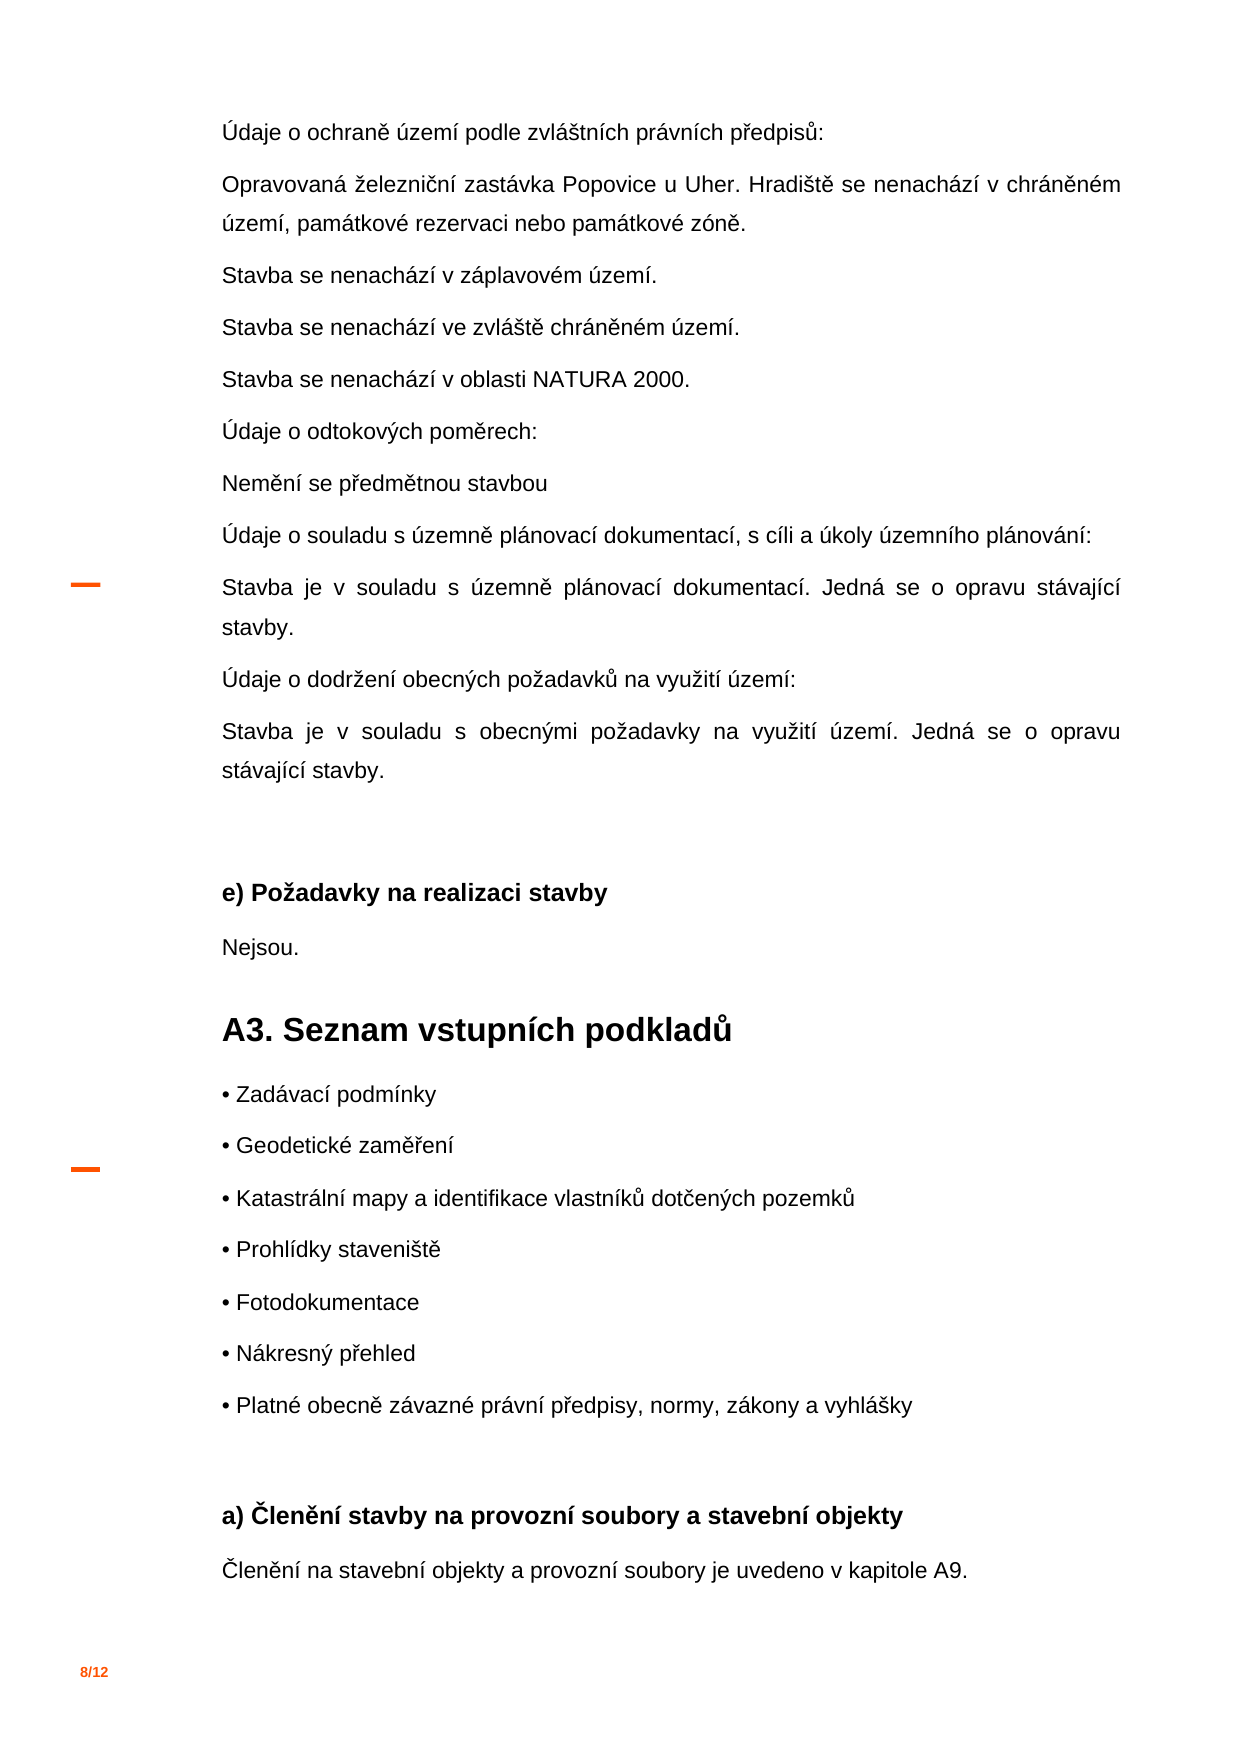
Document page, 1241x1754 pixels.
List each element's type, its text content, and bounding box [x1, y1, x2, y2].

text • Geodetické zaměření [222, 1132, 1122, 1159]
text Údaje o souladu s územně plánovací dokumentací, s cíli a úkoly územního plánování: [222, 522, 1122, 549]
text • Zadávací podmínky [222, 1081, 1122, 1107]
text Členění na stavební objekty a provozní soubory je uvedeno v kapitole A9. [222, 1557, 1122, 1583]
text Údaje o odtokových poměrech: [222, 418, 1122, 445]
text Údaje o ochraně území podle zvláštních právních předpisů: [222, 119, 1122, 145]
text Opravovaná železniční zastávka Popovice u Uher. Hradiště se nenachází v chráněném území, památkové rezervaci nebo památkové zóně. [222, 171, 1122, 237]
text Stavba se nenachází v oblasti NATURA 2000. [222, 366, 1122, 393]
text • Katastrální mapy a identifikace vlastníků dotčených pozemků [222, 1184, 1122, 1211]
text Stavba se nenachází v záplavovém území. [222, 262, 1122, 289]
text Nemění se předmětnou stavbou [222, 470, 1122, 497]
subtitle A3. Seznam vstupních podkladů [222, 1010, 1122, 1049]
text Stavba je v souladu s územně plánovací dokumentací. Jedná se o opravu stávající stavby. [222, 574, 1122, 640]
subtitle e) Požadavky na realizaci stavby [222, 878, 1122, 907]
text Stavba je v souladu s obecnými požadavky na využití území. Jedná se o opravu stávající stavby. [222, 718, 1122, 783]
subtitle a) Členění stavby na provozní soubory a stavební objekty [222, 1501, 1122, 1530]
text Údaje o dodržení obecných požadavků na využití území: [222, 666, 1122, 692]
text Nejsou. [222, 933, 1122, 960]
text • Prohlídky staveniště [222, 1236, 1122, 1263]
text Stavba se nenachází ve zvláště chráněném území. [222, 314, 1122, 341]
text • Nákresný přehled [222, 1340, 1122, 1367]
text • Fotodokumentace [222, 1288, 1122, 1315]
text • Platné obecně závazné právní předpisy, normy, zákony a vyhlášky [222, 1392, 1122, 1419]
